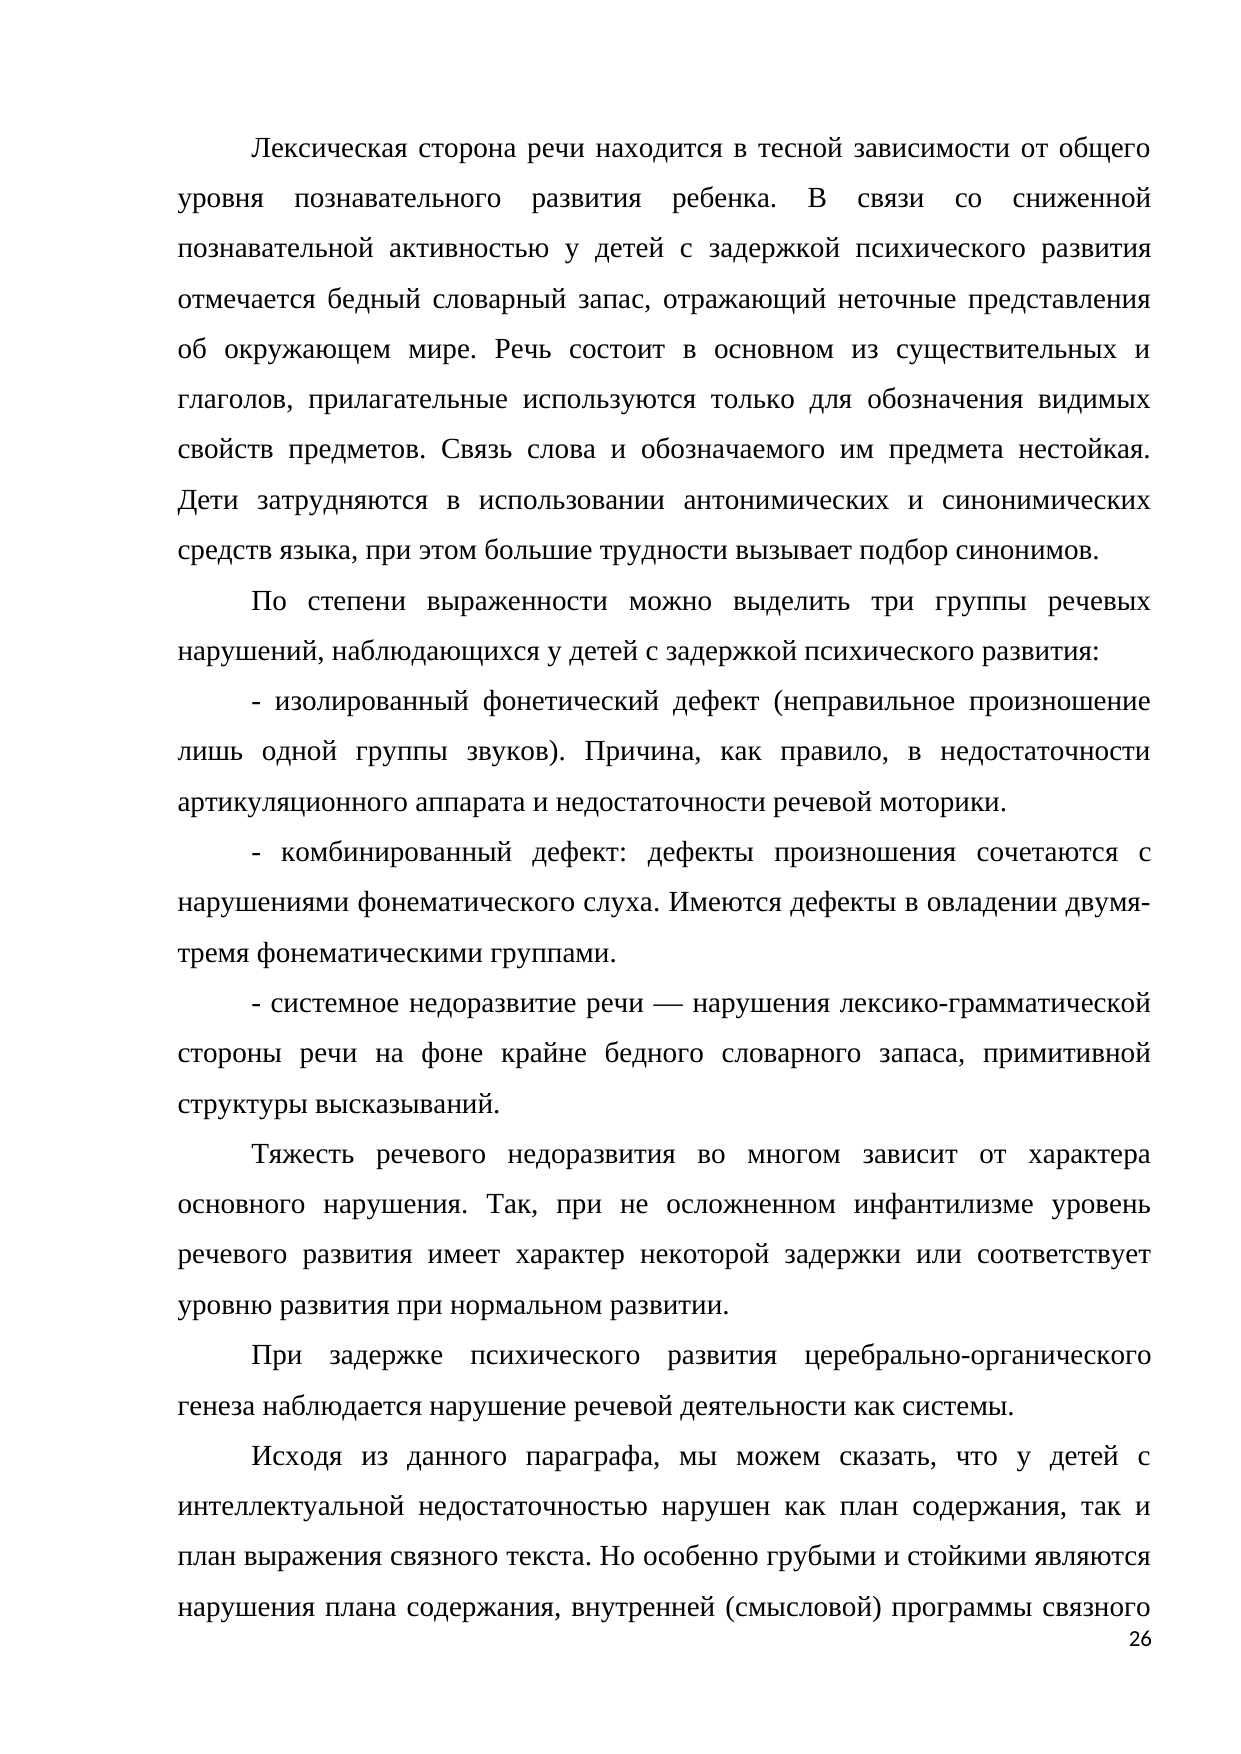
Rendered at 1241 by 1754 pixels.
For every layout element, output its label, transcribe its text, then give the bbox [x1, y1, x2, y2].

text По степени выраженности можно выделить три группы речевых нарушений, наблюдающихся у детей с задержкой психического развития: [177, 583, 1152, 666]
text Тяжесть речевого недоразвития во многом зависит от характера основного нарушения. Так, при не осложненном инфантилизме уровень речевого развития имеет характер некоторой задержки или соответствует уровню развития при нормальном развитии. [177, 1136, 1152, 1321]
text - комбинированный дефект: дефекты произношения сочетаются с нарушениями фонематического слуха. Имеются дефекты в овладении двумя-тремя фонематическими группами. [177, 834, 1152, 968]
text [177, 1438, 1152, 1622]
text При задержке психического развития церебрально-органического генеза наблюдается нарушение речевой деятельности как системы. [177, 1337, 1152, 1421]
text - изолированный фонетический дефект (неправильное произношение лишь одной группы звуков). Причина, как правило, в недостаточности артикуляционного аппарата и недостаточности речевой моторики. [177, 683, 1152, 817]
text - системное недоразвитие речи — нарушения лексико-грамматической стороны речи на фоне крайне бедного словарного запаса, примитивной структуры высказываний. [177, 985, 1152, 1119]
text Лексическая сторона речи находится в тесной зависимости от общего уровня познавательного развития ребенка. В связи со сниженной познавательной активностью у детей с задержкой психического развития отмечается бедный словарный запас, отражающий неточные представления об окружающем мире. Речь состоит в основном из существительных и глаголов, прилагательные используются только для обозначения видимых свойств предметов. Связь слова и обозначаемого им предмета нестойкая. Дети затрудняются в использовании антонимических и синонимических средств языка, при этом большие трудности вызывает подбор синонимов. [177, 130, 1152, 566]
